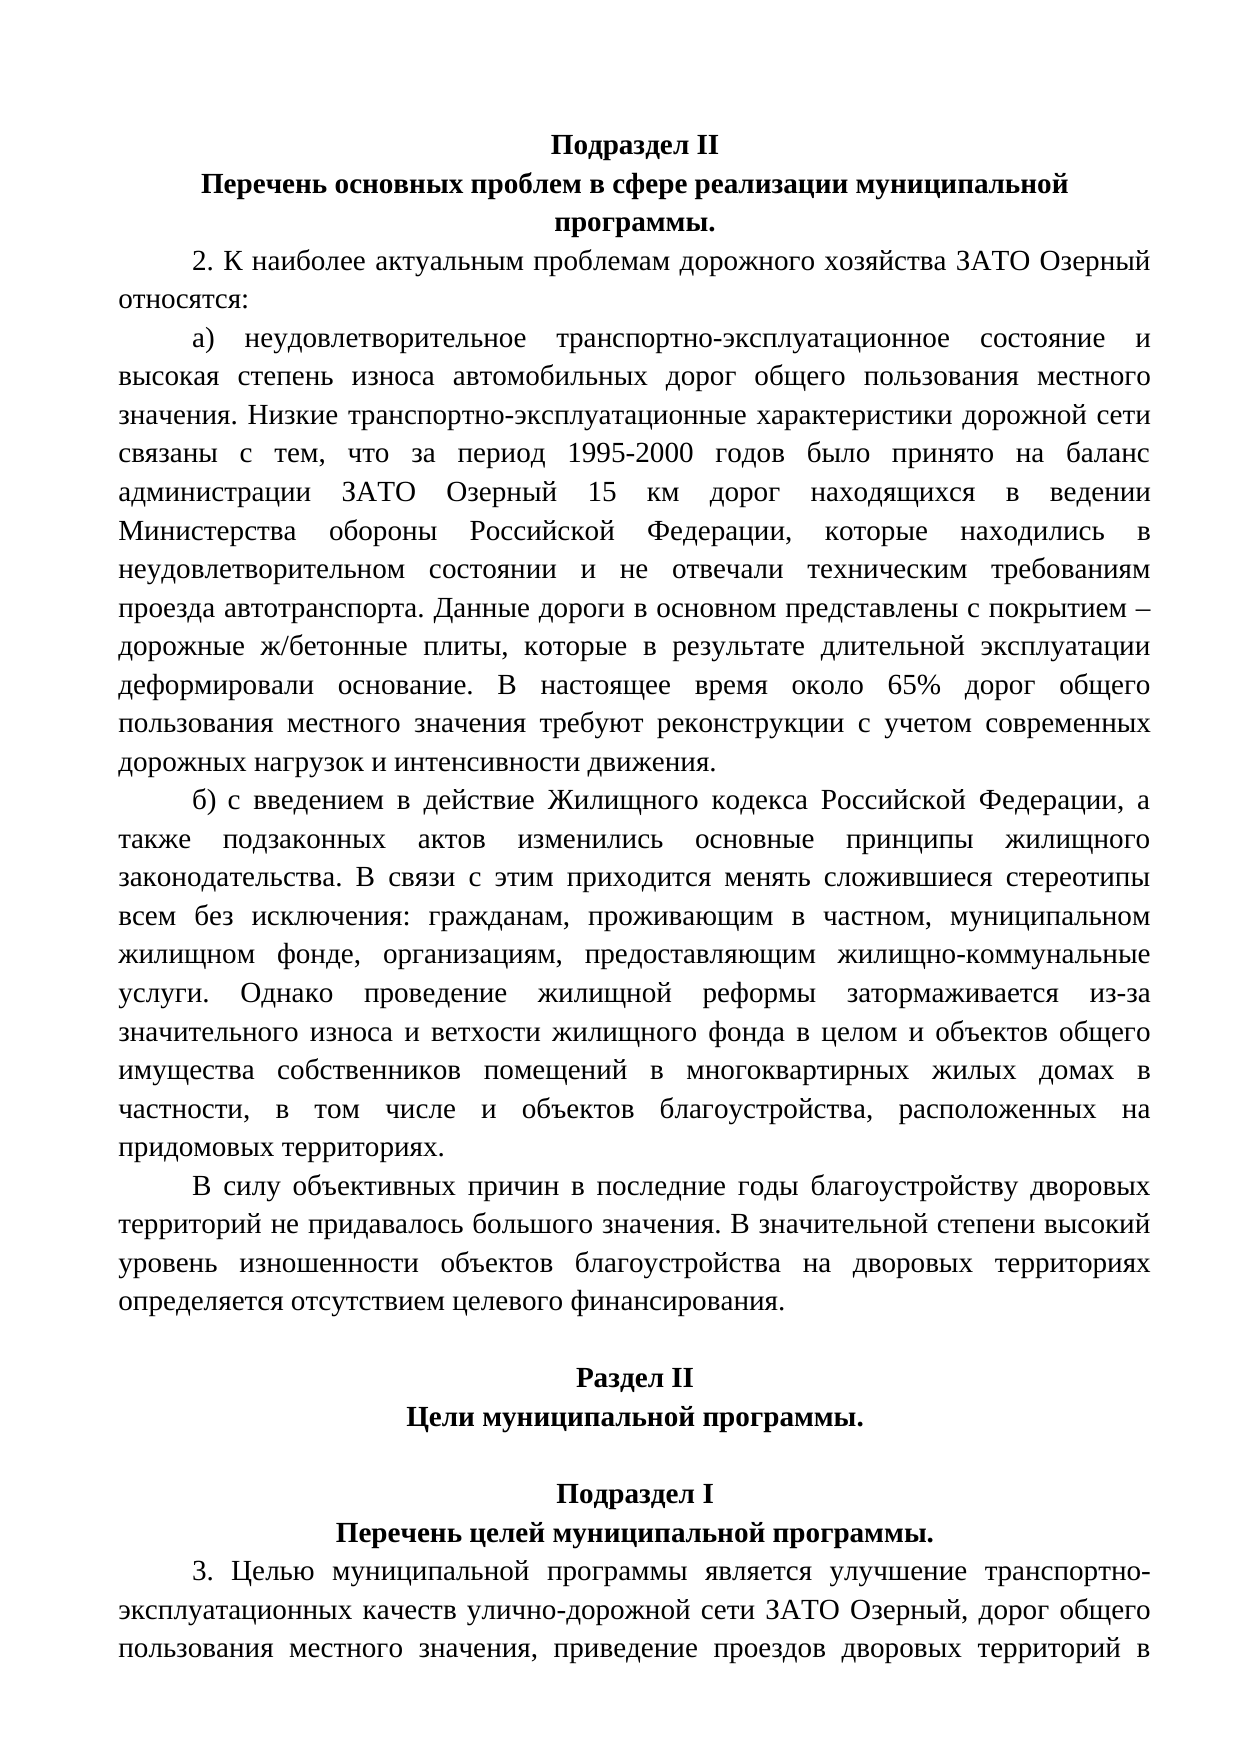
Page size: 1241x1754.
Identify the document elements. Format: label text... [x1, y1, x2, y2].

text б) с введением в действие Жилищного кодекса Российской Федерации, а также подзаконных актов изменились основные принципы жилищного законодательства. В связи с этим приходится менять сложившиеся стереотипы всем без исключения: гражданам, проживающим в частном, муниципальном жилищном фонде, организациям, предоставляющим жилищно-коммунальные услуги. Однако проведение жилищной реформы затормаживается из-за значительного износа и ветхости жилищного фонда в целом и объектов общего имущества собственников помещений в многоквартирных жилых домах в частности, в том числе и объектов благоустройства, расположенных на придомовых территориях. [118, 782, 1152, 1163]
text Подраздел II [118, 127, 1152, 161]
text Перечень целей муниципальной программы. [118, 1515, 1152, 1548]
text Раздел II [118, 1361, 1152, 1394]
text а) неудовлетворительное транспортно-эксплуатационное состояние и высокая степень износа автомобильных дорог общего пользования местного значения. Низкие транспортно-эксплуатационные характеристики дорожной сети связаны с тем, что за период 1995-2000 годов было принято на баланс администрации ЗАТО Озерный 15 км дорог находящихся в ведении Министерства обороны Российской Федерации, которые находились в неудовлетворительном состоянии и не отвечали техническим требованиям проезда автотранспорта. Данные дороги в основном представлены с покрытием – дорожные ж/бетонные плиты, которые в результате длительной эксплуатации деформировали основание. В настоящее время около 65% дорог общего пользования местного значения требуют реконструкции с учетом современных дорожных нагрузок и интенсивности движения. [118, 320, 1152, 777]
text 2. К наиболее актуальным проблемам дорожного хозяйства ЗАТО Озерный относятся: [118, 243, 1152, 315]
text В силу объективных причин в последние годы благоустройству дворовых территорий не придавалось большого значения. В значительной степени высокий уровень изношенности объектов благоустройства на дворовых территориях определяется отсутствием целевого финансирования. [118, 1168, 1152, 1317]
text Подраздел I [118, 1476, 1152, 1510]
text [118, 1553, 1152, 1664]
text Цели муниципальной программы. [118, 1399, 1152, 1433]
text Перечень основных проблем в сфере реализации муниципальной программы. [118, 166, 1152, 238]
